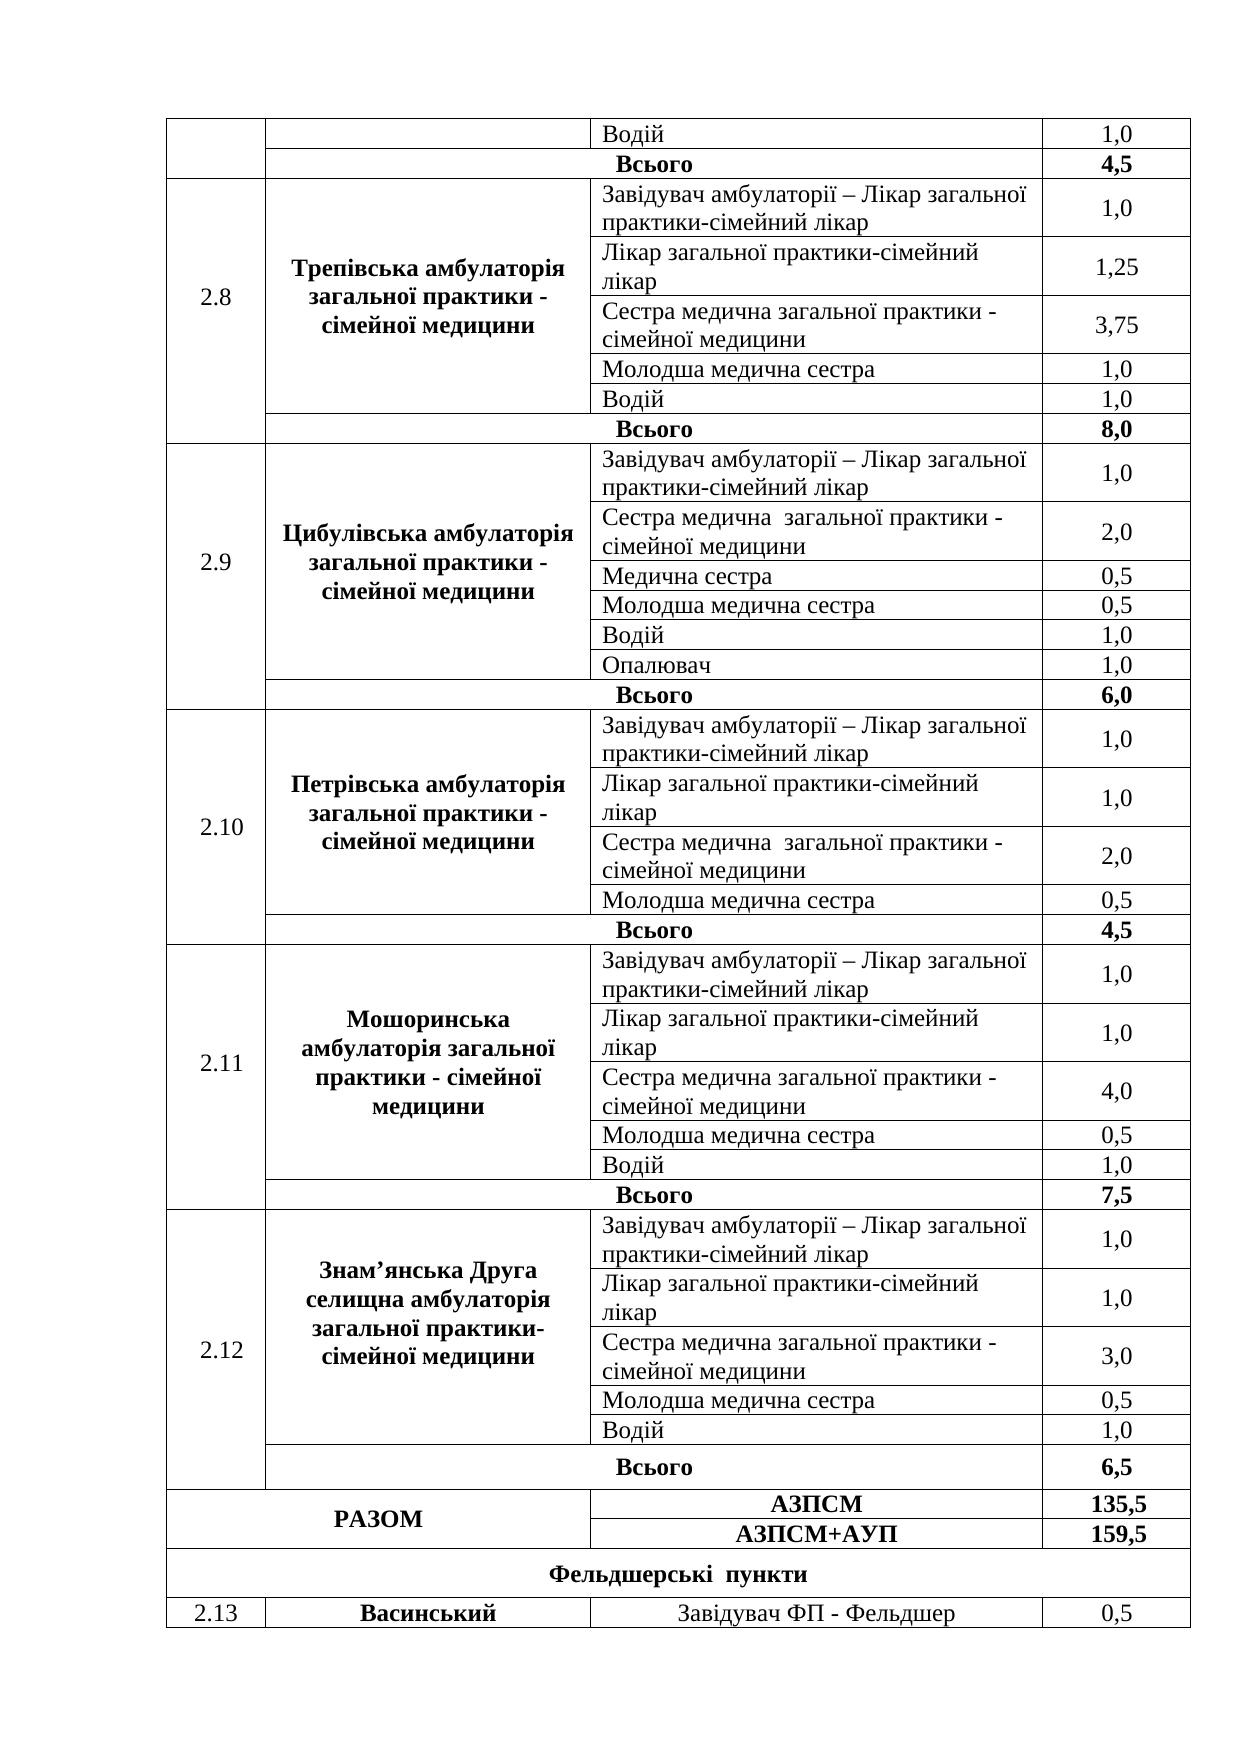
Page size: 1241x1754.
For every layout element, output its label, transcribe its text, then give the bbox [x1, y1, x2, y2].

table_cell 1,0 [1043, 620, 1190, 649]
table_cell Сестра медична загальної практики - сімейної медицини [591, 1327, 1042, 1384]
table_cell 0,5 [1043, 1386, 1190, 1414]
table_cell 4,0 [1043, 1062, 1190, 1119]
table_cell 0,5 [1043, 885, 1190, 914]
table_cell 0,5 [1043, 561, 1190, 589]
table_cell 1,0 [1043, 119, 1190, 148]
table_cell Водій [591, 1415, 1042, 1444]
table_cell Всього [266, 149, 1042, 178]
table_cell Молодша медична сестра [591, 1386, 1042, 1414]
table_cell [591, 179, 1042, 236]
table_cell 0,5 [1043, 1121, 1190, 1149]
table_cell 2.8 [167, 179, 265, 443]
table_cell 2.9 [167, 444, 265, 709]
table_cell 2.11 [167, 945, 265, 1209]
table_cell Сестра медична загальної практики - сімейної медицини [591, 827, 1042, 884]
table_cell Завідувач амбулаторії – Лікар загальної практики-сімейний лікар [591, 710, 1042, 767]
table_cell 1,0 [1043, 945, 1190, 1002]
table_cell 1,0 [1043, 444, 1190, 501]
table_cell 1,0 [1043, 1210, 1190, 1267]
table_cell АЗПСМ [591, 1490, 1042, 1518]
table_cell Водій [591, 620, 1042, 649]
table_cell 1,0 [1043, 1150, 1190, 1179]
table_cell 6,5 [1043, 1445, 1190, 1488]
table_cell Молодша медична сестра [591, 354, 1042, 383]
table_cell Лікар загальної практики-сімейний лікар [591, 1269, 1042, 1326]
table_cell 1,0 [1043, 179, 1190, 236]
table_cell Водій [591, 384, 1042, 413]
table_cell Фельдшерські пункти [167, 1549, 1190, 1597]
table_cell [591, 1598, 1042, 1627]
table_cell Завідувач амбулаторії – Лікар загальної практики-сімейний лікар [591, 1210, 1042, 1267]
table_cell 6,0 [1043, 680, 1190, 709]
table_cell Лікар загальної практики-сімейний лікар [591, 237, 1042, 295]
table_cell 3,0 [1043, 1327, 1190, 1384]
table_cell Всього [266, 915, 1042, 944]
table_cell Трепівська амбулаторія загальної практики - сімейної медицини [266, 179, 590, 413]
table_cell 135,5 [1043, 1490, 1190, 1518]
table_cell 3,75 [1043, 296, 1190, 353]
table_cell 2.10 [167, 710, 265, 944]
table_cell Лікар загальної практики-сімейний лікар [591, 1004, 1042, 1061]
table_cell Опалювач [591, 650, 1042, 679]
table_cell 1,0 [1043, 354, 1190, 383]
table_cell 1,0 [1043, 650, 1190, 679]
table_cell Сестра медична загальної практики - сімейної медицини [591, 502, 1042, 560]
table_cell Петрівська амбулаторія загальної практики - сімейної медицини [266, 710, 590, 914]
table_cell 8,0 [1043, 414, 1190, 443]
table_cell Всього [266, 414, 1042, 443]
table_cell Завідувач амбулаторії – Лікар загальної практики-сімейний лікар [591, 444, 1042, 501]
table_cell Водій [591, 1150, 1042, 1179]
table_cell 1,0 [1043, 384, 1190, 413]
table_cell Лікар загальної практики-сімейний лікар [591, 768, 1042, 826]
table_cell Знам’янська Друга селищна амбулаторія загальної практики-сімейної медицини [266, 1210, 590, 1444]
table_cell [591, 296, 1042, 353]
table_cell 0,5 [1043, 1598, 1190, 1627]
table_cell АЗПСМ+АУП [591, 1519, 1042, 1548]
table_cell Мошоринська амбулаторія загальної практики - сімейної медицини [266, 945, 590, 1179]
table_cell 4,5 [1043, 915, 1190, 944]
table_cell 2,0 [1043, 827, 1190, 884]
table_cell 1,25 [1043, 237, 1190, 295]
table_cell Молодша медична сестра [591, 885, 1042, 914]
table_cell 2.13 [167, 1598, 265, 1627]
table_cell Молодша медична сестра [591, 1121, 1042, 1149]
table_cell 4,5 [1043, 149, 1190, 178]
table_cell Сестра медична загальної практики - сімейної медицини [591, 1062, 1042, 1119]
table_cell Цибулівська амбулаторія загальної практики - сімейної медицини [266, 444, 590, 679]
table_cell Всього [266, 680, 1042, 709]
table_cell Медична сестра [591, 561, 1042, 589]
table_cell 1,0 [1043, 768, 1190, 826]
table_cell 0,5 [1043, 591, 1190, 619]
table_cell Водій [591, 119, 1042, 148]
table_cell Всього [266, 1180, 1042, 1209]
table_cell РАЗОМ [167, 1490, 590, 1548]
table_cell 1,0 [1043, 1415, 1190, 1444]
table_cell 1,0 [1043, 710, 1190, 767]
table_cell 7,5 [1043, 1180, 1190, 1209]
table_cell 2.12 [167, 1210, 265, 1488]
table_cell Завідувач амбулаторії – Лікар загальної практики-сімейний лікар [591, 945, 1042, 1002]
table_cell Всього [266, 1445, 1042, 1488]
table_cell 1,0 [1043, 1004, 1190, 1061]
table_cell Молодша медична сестра [591, 591, 1042, 619]
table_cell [266, 1598, 590, 1627]
table_cell 1,0 [1043, 1269, 1190, 1326]
table_cell 159,5 [1043, 1519, 1190, 1548]
table_cell 2,0 [1043, 502, 1190, 560]
